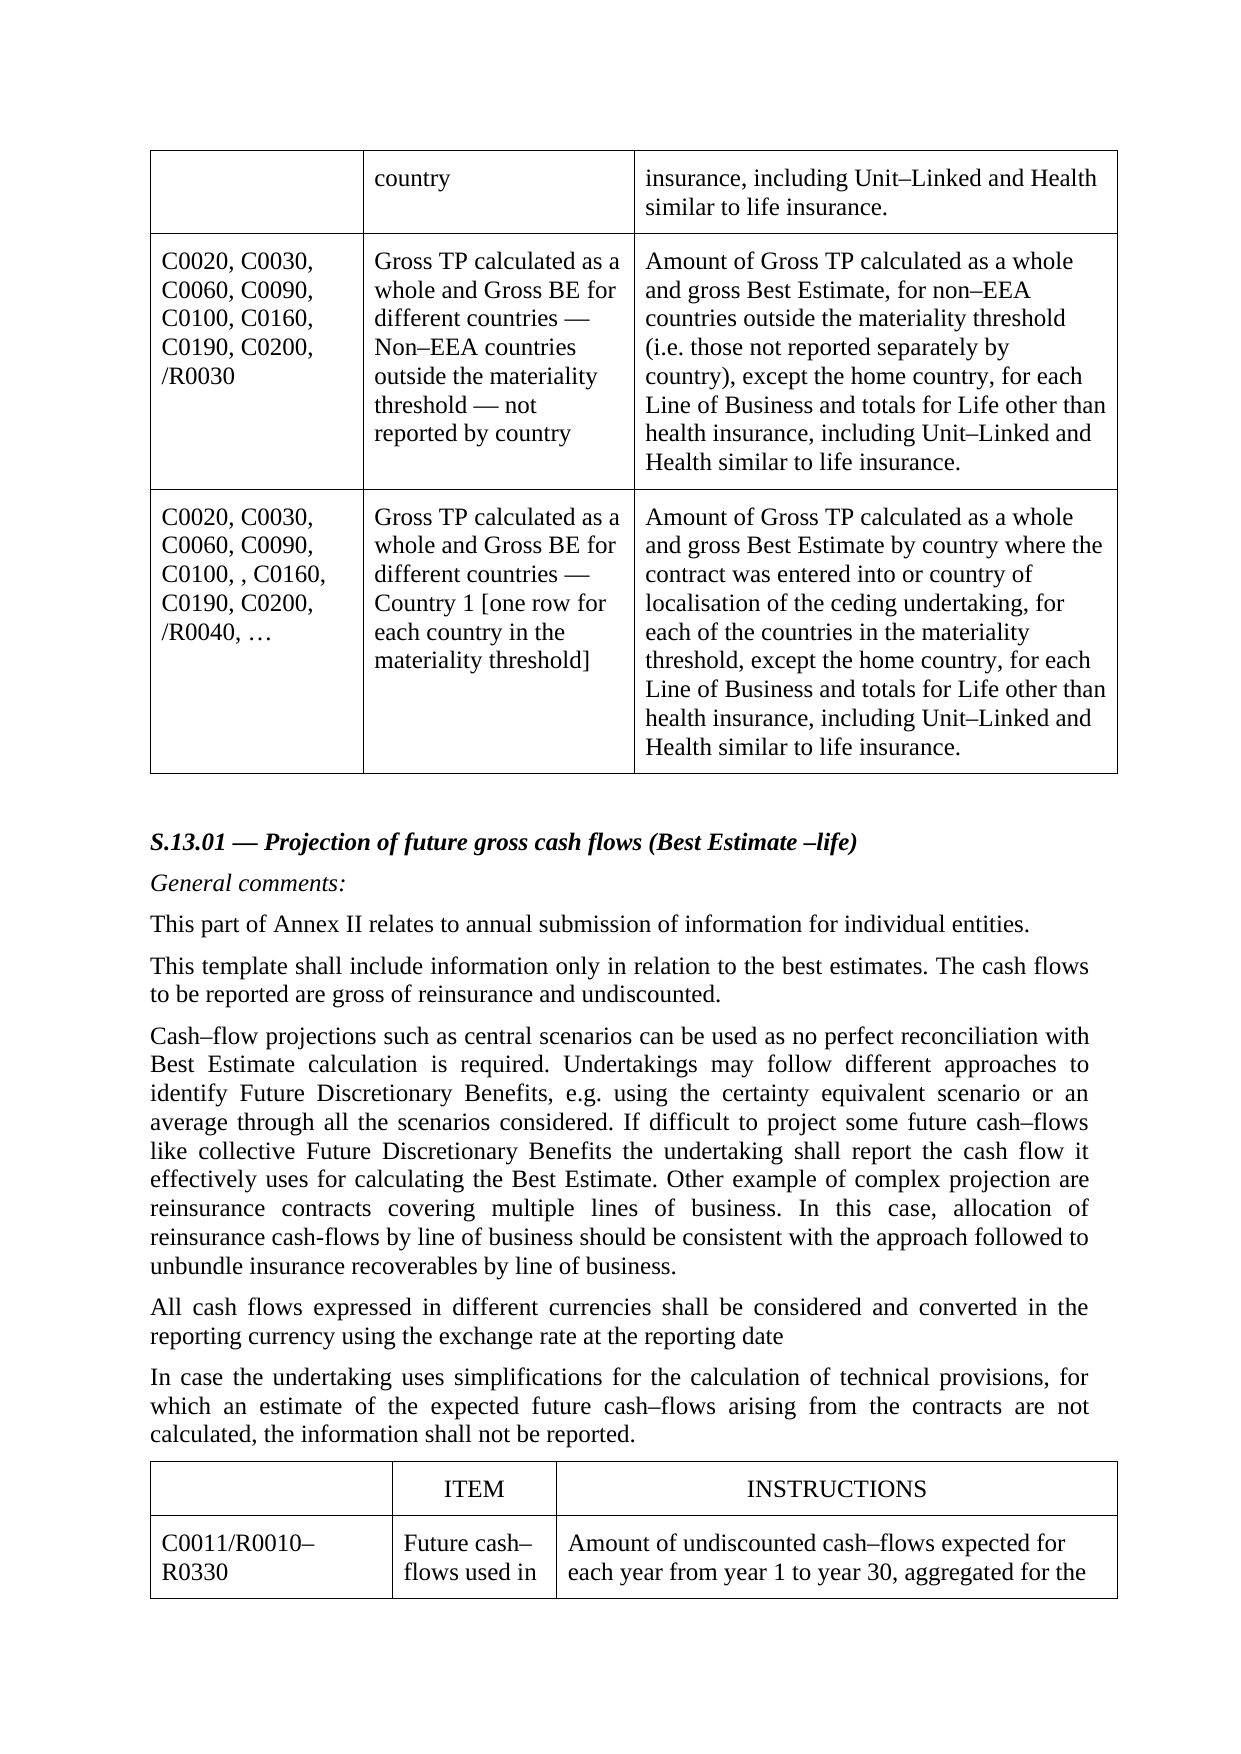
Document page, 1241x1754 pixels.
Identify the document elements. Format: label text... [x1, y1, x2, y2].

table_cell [635, 151, 1117, 233]
table_cell C0020, C0030, C0060, C0090, C0100, C0160, C0190, C0200, /R0030 [151, 234, 363, 488]
text This part of Annex II relates to annual submission of information for individual entities. [150, 909, 1090, 938]
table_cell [393, 1516, 556, 1598]
table_header [151, 1462, 392, 1515]
text In case the undertaking uses simplifications for the calculation of technical provisions, for which an estimate of the expected future cash–flows arising from the contracts are not calculated, the information shall not be reported. [150, 1362, 1090, 1448]
table_cell Amount of Gross TP calculated as a whole and gross Best Estimate, for non–EEA countries outside the materiality threshold (i.e. those not reported separately by country), except the home country, for each Line of Business and totals for Life other than health insurance, including Unit–Linked and Health similar to life insurance. [635, 234, 1117, 488]
table_header ITEM [393, 1462, 556, 1515]
text All cash flows expressed in different currencies shall be considered and converted in the reporting currency using the exchange rate at the reporting date [150, 1292, 1090, 1349]
table_cell C0011/R0010–R0330 [151, 1516, 392, 1598]
subtitle S.13.01 — Projection of future gross cash flows (Best Estimate –life) [150, 827, 1090, 856]
text Cash–flow projections such as central scenarios can be used as no perfect reconciliation with Best Estimate calculation is required. Undertakings may follow different approaches to identify Future Discretionary Benefits, e.g. using the certainty equivalent scenario or an average through all the scenarios considered. If difficult to project some future cash–flows like collective Future Discretionary Benefits the undertaking shall report the cash flow it effectively uses for calculating the Best Estimate. Other example of complex projection are reinsurance contracts covering multiple lines of business. In this case, allocation of reinsurance cash-flows by line of business should be consistent with the approach followed to unbundle insurance recoverables by line of business. [150, 1021, 1090, 1279]
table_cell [364, 151, 634, 233]
table_cell C0020, C0030, C0060, C0090, C0100, , C0160, C0190, C0200, /R0040, … [151, 490, 363, 773]
text This template shall include information only in relation to the best estimates. The cash flows to be reported are gross of reinsurance and undiscounted. [150, 951, 1090, 1008]
table_cell Amount of Gross TP calculated as a whole and gross Best Estimate by country where the contract was entered into or country of localisation of the ceding undertaking, for each of the countries in the materiality threshold, except the home country, for each Line of Business and totals for Life other than health insurance, including Unit–Linked and Health similar to life insurance. [635, 490, 1117, 773]
table_cell Gross TP calculated as a whole and Gross BE for different countries — Non–EEA countries outside the materiality threshold — not reported by country [364, 234, 634, 488]
table_header INSTRUCTIONS [557, 1462, 1117, 1515]
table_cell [557, 1516, 1117, 1598]
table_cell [151, 151, 363, 233]
text General comments: [150, 868, 1090, 897]
table_cell Gross TP calculated as a whole and Gross BE for different countries — Country 1 [one row for each country in the materiality threshold] [364, 490, 634, 773]
